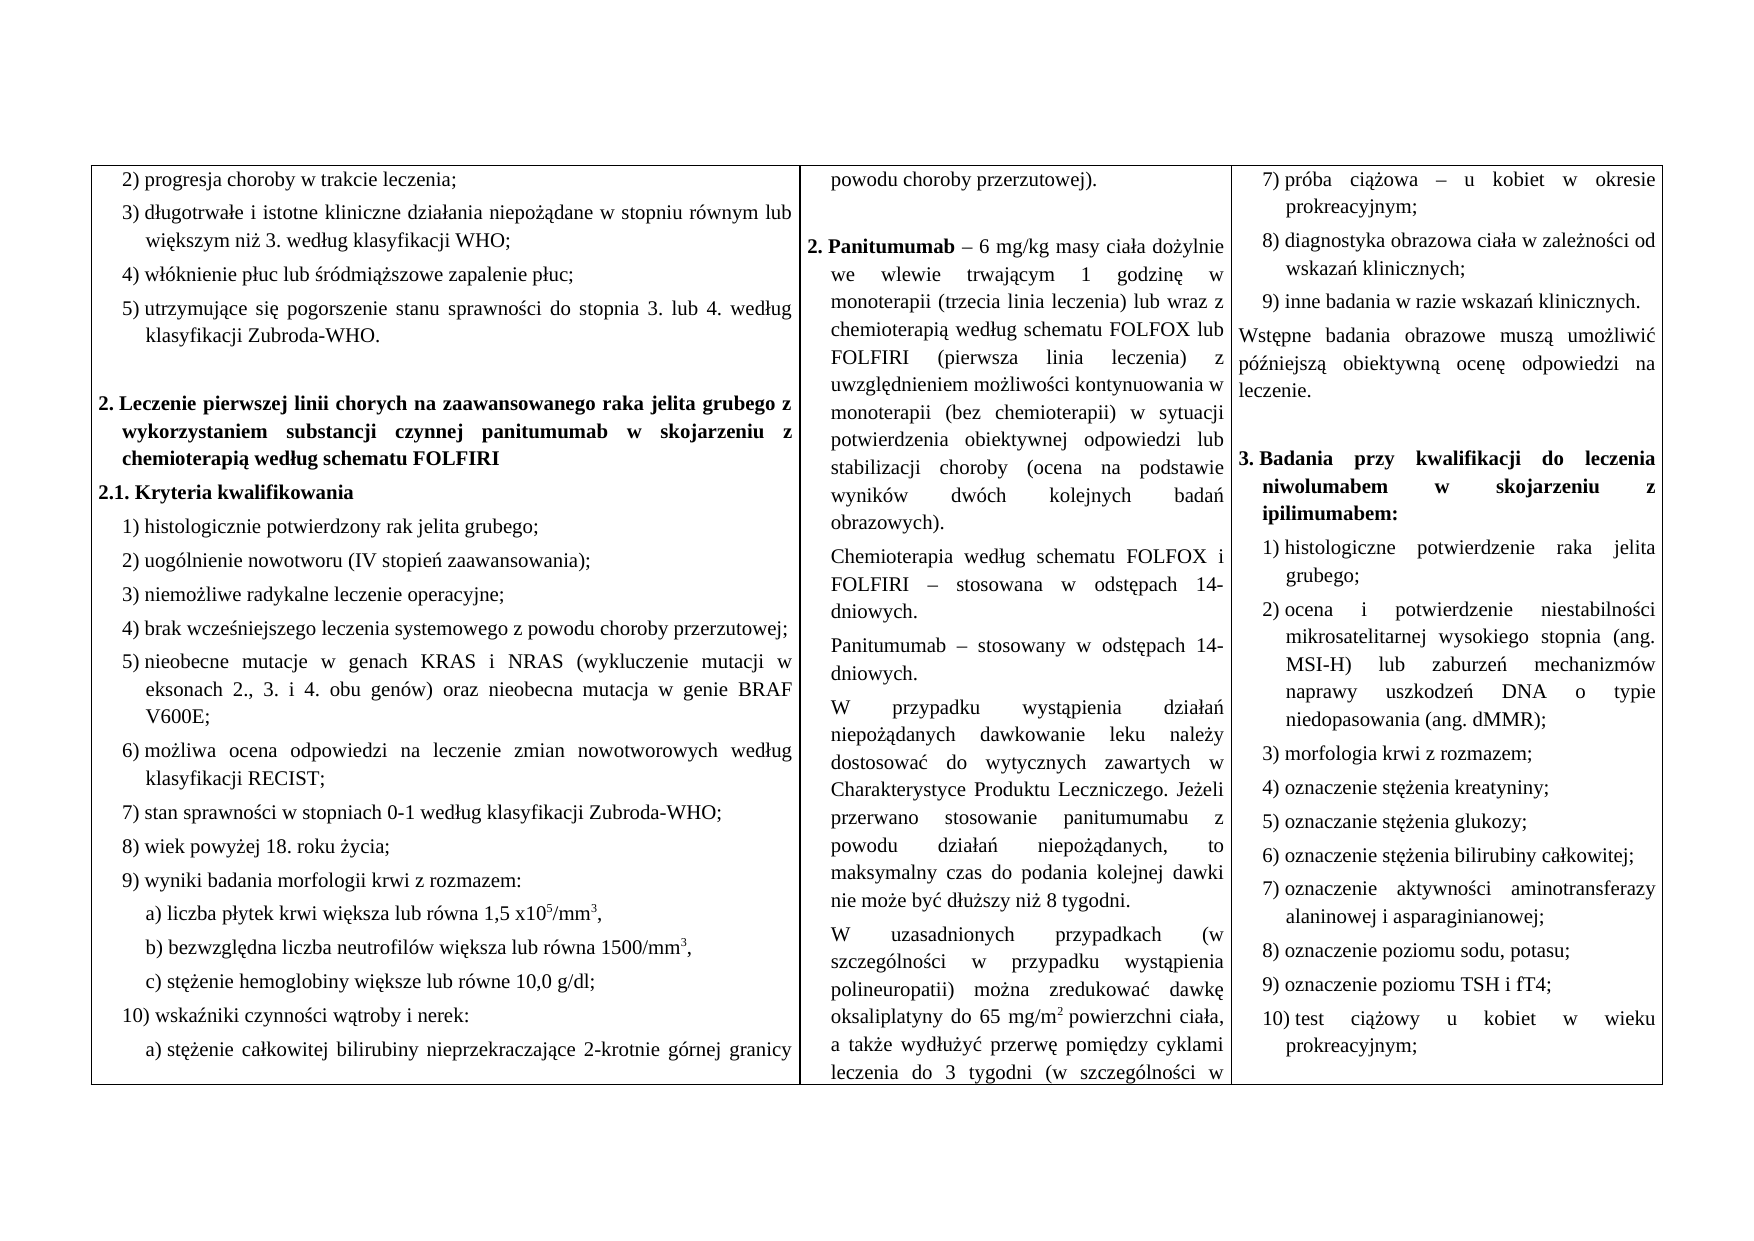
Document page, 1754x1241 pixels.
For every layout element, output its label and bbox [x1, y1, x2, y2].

table_cell [1232, 166, 1662, 1084]
table_cell [92, 166, 799, 1084]
table_cell [801, 166, 1231, 1084]
